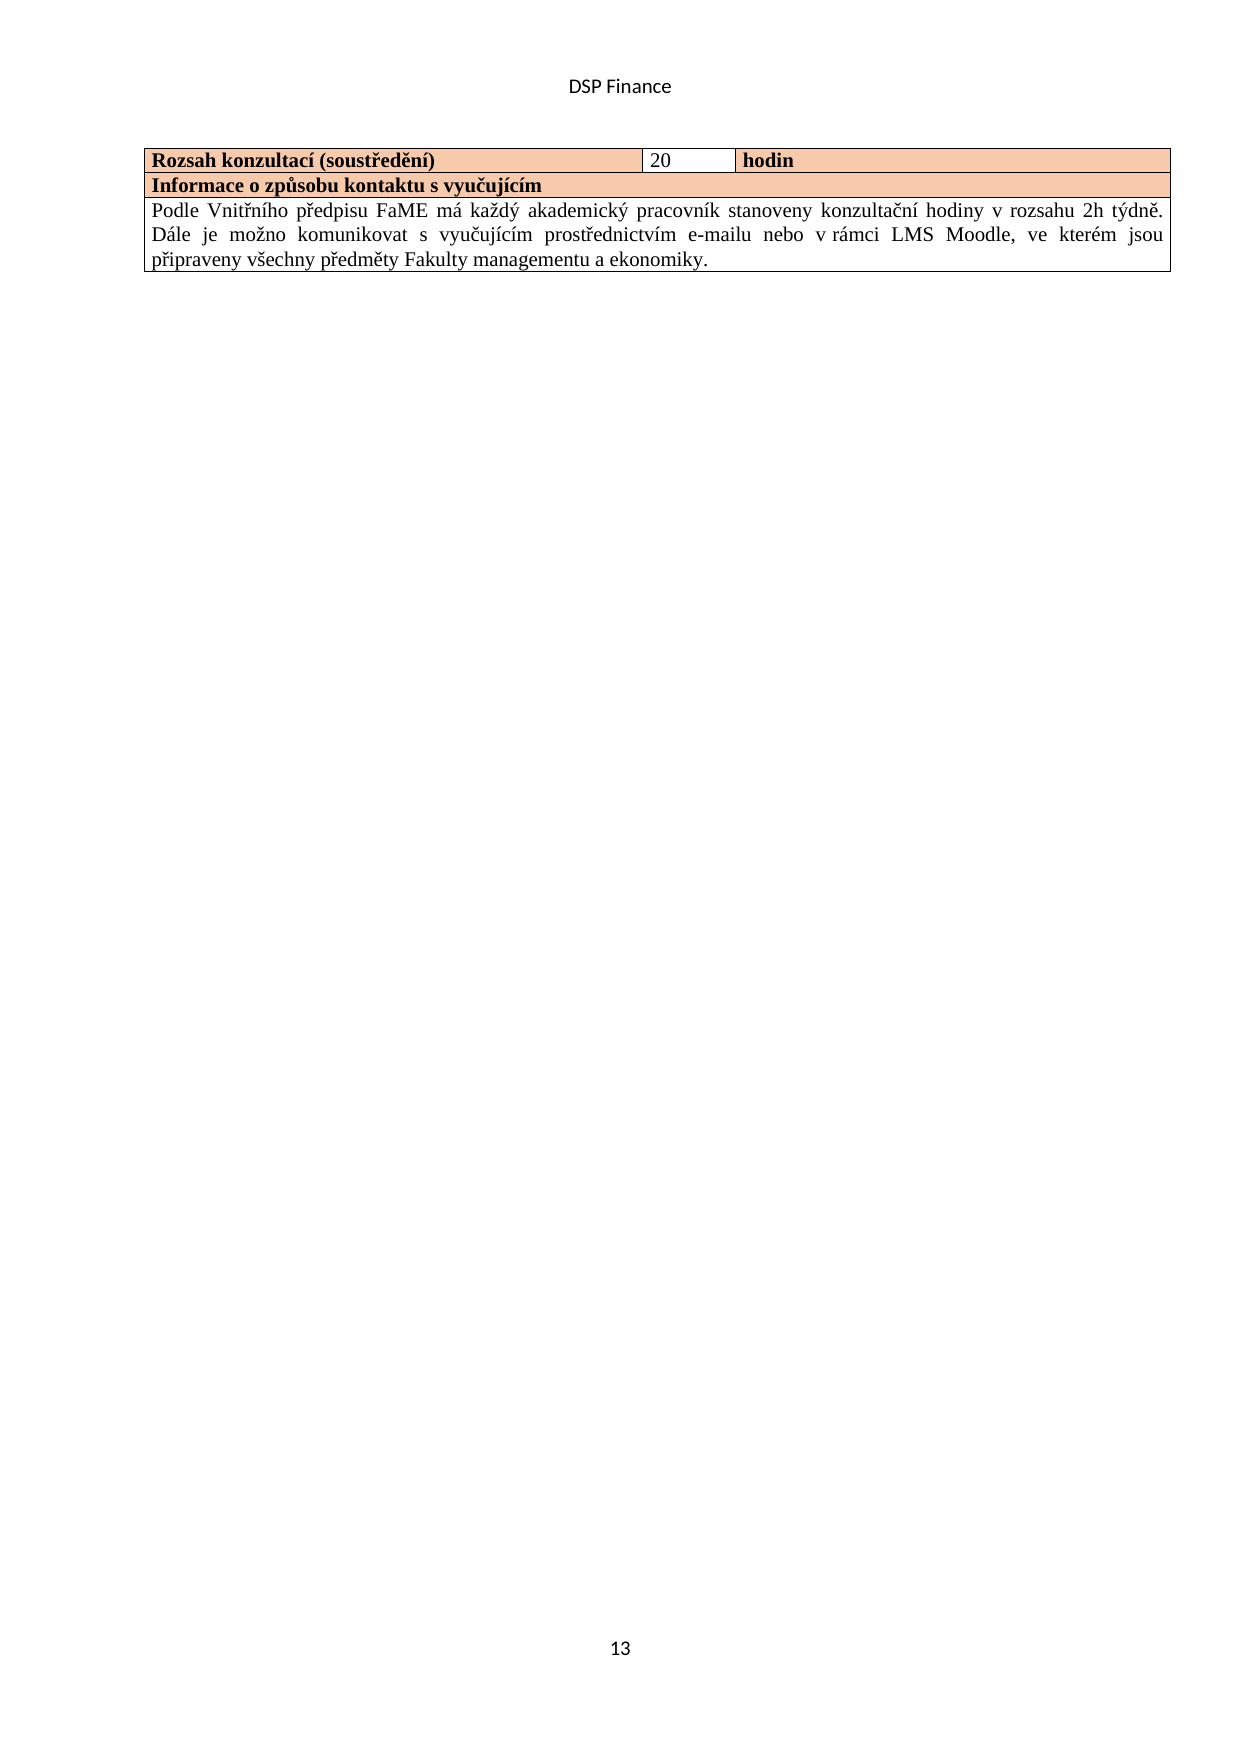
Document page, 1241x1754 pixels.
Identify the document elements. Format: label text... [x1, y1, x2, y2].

table_cell Informace o způsobu kontaktu s vyučujícím [145, 173, 1170, 197]
table_cell 20 [643, 149, 735, 172]
table_cell Podle Vnitřního předpisu FaME má každý akademický pracovník stanoveny konzultační hodiny v rozsahu 2h týdně. Dále je možno komunikovat s vyučujícím prostřednictvím e-mailu nebo v rámci LMS Moodle, ve kterém jsou připraveny všechny předměty Fakulty managementu a ekonomiky. [145, 198, 1170, 271]
table_cell Rozsah konzultací (soustředění) [145, 149, 642, 172]
table_cell hodin [736, 149, 1170, 172]
